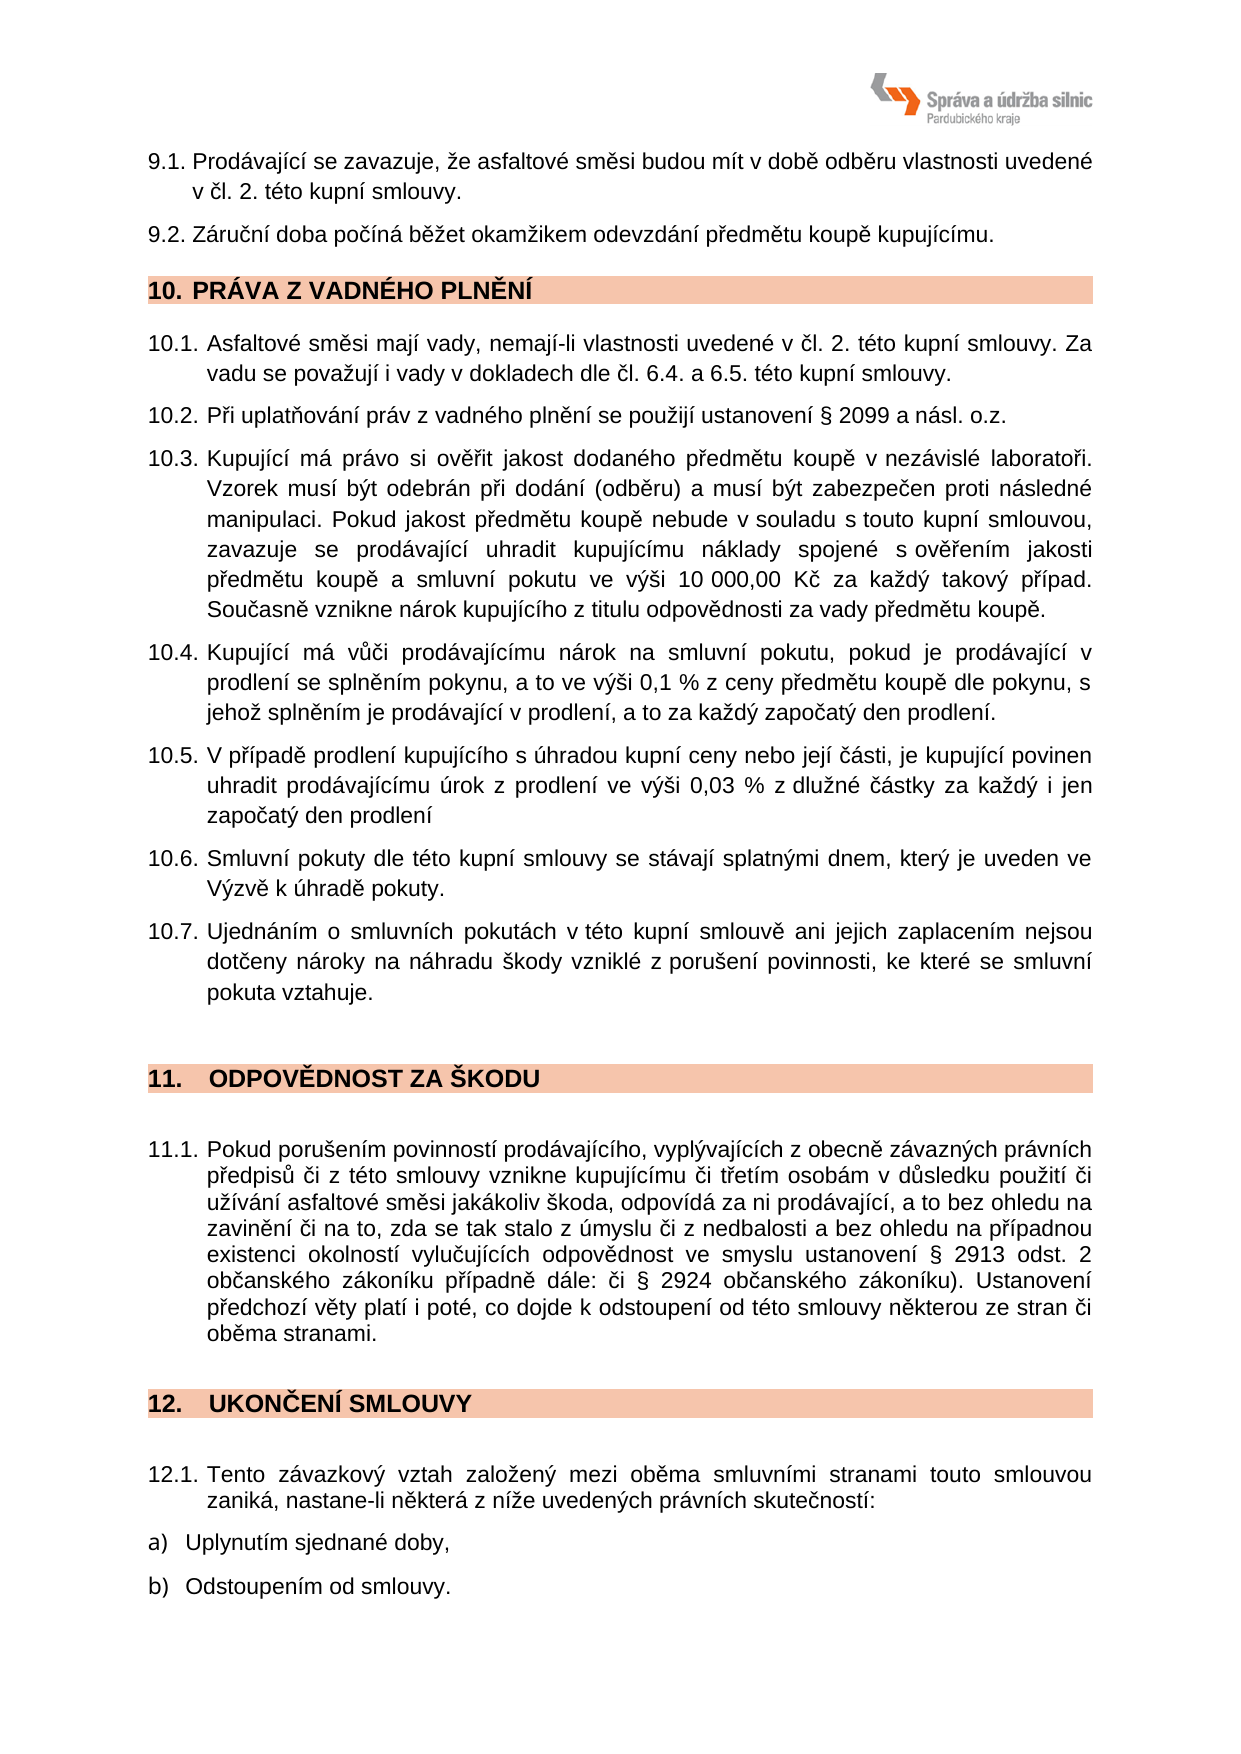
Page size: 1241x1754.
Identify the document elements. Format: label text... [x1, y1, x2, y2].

list UKONČENÍ SMLOUVY [148, 1389, 1093, 1418]
list Kupující má právo si ověřit jakost dodaného předmětu koupě v nezávislé laboratoři. Vzorek musí být odebrán při dodání (odběru) a musí být zabezpečen proti následné manipulaci. Pokud jakost předmětu koupě nebude v souladu s touto kupní smlouvou, zavazuje se prodávající uhradit kupujícímu náklady spojené s ověřením jakosti předmětu koupě a smluvní pokutu ve výši 10 000,00 Kč za každý takový případ. Současně vznikne nárok kupujícího z titulu odpovědnosti za vady předmětu koupě. [148, 445, 1093, 622]
list Tento závazkový vztah založený mezi oběma smluvními stranami touto smlouvou zaniká, nastane-li některá z níže uvedených právních skutečností: [148, 1461, 1093, 1514]
list Odstoupením od smlouvy. [148, 1570, 1093, 1601]
list Záruční doba počíná běžet okamžikem odevzdání předmětu koupě kupujícímu. [148, 221, 1093, 247]
list V případě prodlení kupujícího s úhradou kupní ceny nebo její části, je kupující povinen uhradit prodávajícímu úrok z prodlení ve výši 0,03 % z dlužné částky za každý i jen započatý den prodlení [148, 742, 1093, 829]
list Prodávající se zavazuje, že asfaltové směsi budou mít v době odběru vlastnosti uvedené v čl. 2. této kupní smlouvy. [148, 148, 1093, 204]
picture [870, 73, 1093, 126]
list Ujednáním o smluvních pokutách v této kupní smlouvě ani jejich zaplacením nejsou dotčeny nároky na náhradu škody vzniklé z porušení povinnosti, ke které se smluvní pokuta vztahuje. [148, 918, 1093, 1005]
list Pokud porušením povinností prodávajícího, vyplývajících z obecně závazných právních předpisů či z této smlouvy vznikne kupujícímu či třetím osobám v důsledku použití či užívání asfaltové směsi jakákoliv škoda, odpovídá za ni prodávající, a to bez ohledu na zavinění či na to, zda se tak stalo z úmyslu či z nedbalosti a bez ohledu na případnou existenci okolností vylučujících odpovědnost ve smyslu ustanovení § 2913 odst. 2 občanského zákoníku případně dále: či § 2924 občanského zákoníku). Ustanovení předchozí věty platí i poté, co dojde k odstoupení od této smlouvy některou ze stran či oběma stranami. [148, 1136, 1093, 1347]
list Práva z vadného plnění [148, 276, 1093, 304]
list Uplynutím sjednané doby, [148, 1526, 1093, 1558]
list Kupující má vůči prodávajícímu nárok na smluvní pokutu, pokud je prodávající v prodlení se splněním pokynu, a to ve výši 0,1 % z ceny předmětu koupě dle pokynu, s jehož splněním je prodávající v prodlení, a to za každý započatý den prodlení. [148, 639, 1093, 726]
list Asfaltové směsi mají vady, nemají-li vlastnosti uvedené v čl. 2. této kupní smlouvy. Za vadu se považují i vady v dokladech dle čl. 6.4. a 6.5. této kupní smlouvy. [148, 329, 1093, 386]
list ODPOVĚDNOST ZA ŠKODU [148, 1064, 1093, 1093]
list Smluvní pokuty dle této kupní smlouvy se stávají splatnými dnem, který je uveden ve Výzvě k úhradě pokuty. [148, 845, 1093, 902]
list Při uplatňování práv z vadného plnění se použijí ustanovení § 2099 a násl. o.z. [148, 402, 1093, 429]
